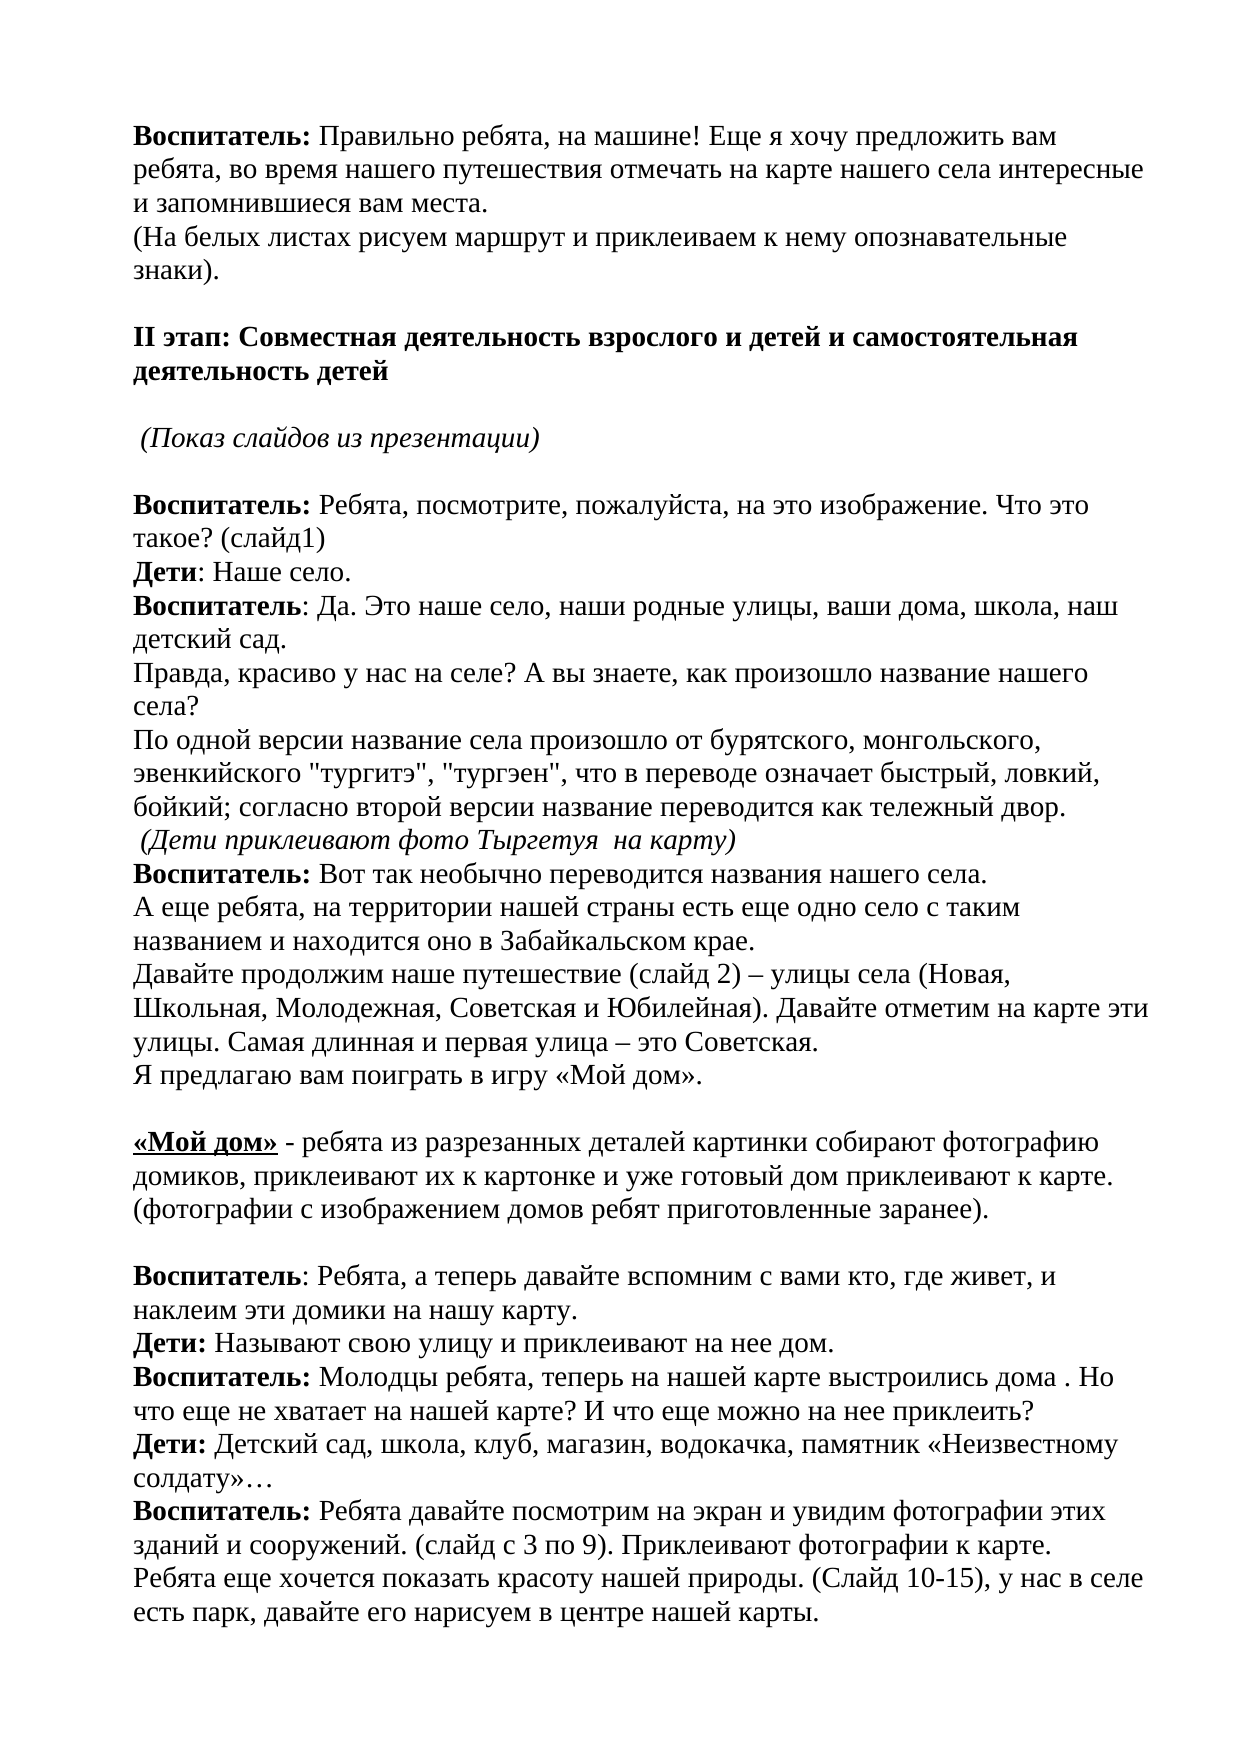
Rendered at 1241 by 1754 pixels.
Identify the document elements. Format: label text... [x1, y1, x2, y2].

text Давайте продолжим наше путешествие (слайд 2) – улицы села (Новая, Школьная, Молодежная, Советская и Юбилейная). Давайте отметим на карте эти улицы. Самая длинная и первая улица – это Советская. [133, 957, 1152, 1057]
text А еще ребята, на территории нашей страны есть еще одно село с таким названием и находится оно в Забайкальском крае. [133, 889, 1152, 957]
text Воспитатель: Да. Это наше село, наши родные улицы, ваши дома, школа, наш детский сад. [133, 588, 1152, 655]
text (На белых листах рисуем маршрут и приклеиваем к нему опознавательные знаки). [133, 219, 1152, 286]
text II этап: Совместная деятельность взрослого и детей и самостоятельная деятельность детей [133, 319, 1152, 386]
text Дети: Детский сад, школа, клуб, магазин, водокачка, памятник «Неизвестному солдату»… [133, 1426, 1152, 1493]
text Дети: Называют свою улицу и приклеивают на нее дом. [133, 1326, 1152, 1359]
text Воспитатель: Молодцы ребята, теперь на нашей карте выстроились дома . Но что еще не хватает на нашей карте? И что еще можно на нее приклеить? [133, 1359, 1152, 1426]
text «Мой дом» - ребята из разрезанных деталей картинки собирают фотографию домиков, приклеивают их к картонке и уже готовый дом приклеивают к карте. (фотографии с изображением домов ребят приготовленные заранее). [133, 1124, 1152, 1225]
text Правда, красиво у нас на селе? А вы знаете, как произошло название нашего села? [133, 655, 1152, 722]
text Воспитатель: Ребята давайте посмотрим на экран и увидим фотографии этих зданий и сооружений. (слайд с 3 по 9). Приклеивают фотографии к карте. [133, 1493, 1152, 1560]
text По одной версии название села произошло от бурятского, монгольского, эвенкийского "тургитэ", "тургэен", что в переводе означает быстрый, ловкий, бойкий; согласно второй версии название переводится как тележный двор. [133, 722, 1152, 822]
text Воспитатель: Ребята, посмотрите, пожалуйста, на это изображение. Что это такое? (слайд1) [133, 487, 1152, 554]
text Воспитатель: Вот так необычно переводится названия нашего села. [133, 856, 1152, 889]
text Я предлагаю вам поиграть в игру «Мой дом». [133, 1057, 1152, 1091]
text Дети: Наше село. [133, 554, 1152, 588]
text Воспитатель: Ребята, а теперь давайте вспомним с вами кто, где живет, и наклеим эти домики на нашу карту. [133, 1258, 1152, 1326]
text Ребята еще хочется показать красоту нашей природы. (Слайд 10-15), у нас в селе есть парк, давайте его нарисуем в центре нашей карты. [133, 1560, 1152, 1627]
text Воспитатель: Правильно ребята, на машине! Еще я хочу предложить вам ребята, во время нашего путешествия отмечать на карте нашего села интересные и запомнившиеся вам места. [133, 118, 1152, 219]
text (Показ слайдов из презентации) [133, 420, 1152, 453]
text (Дети приклеивают фото Тыргетуя на карту) [133, 822, 1152, 856]
